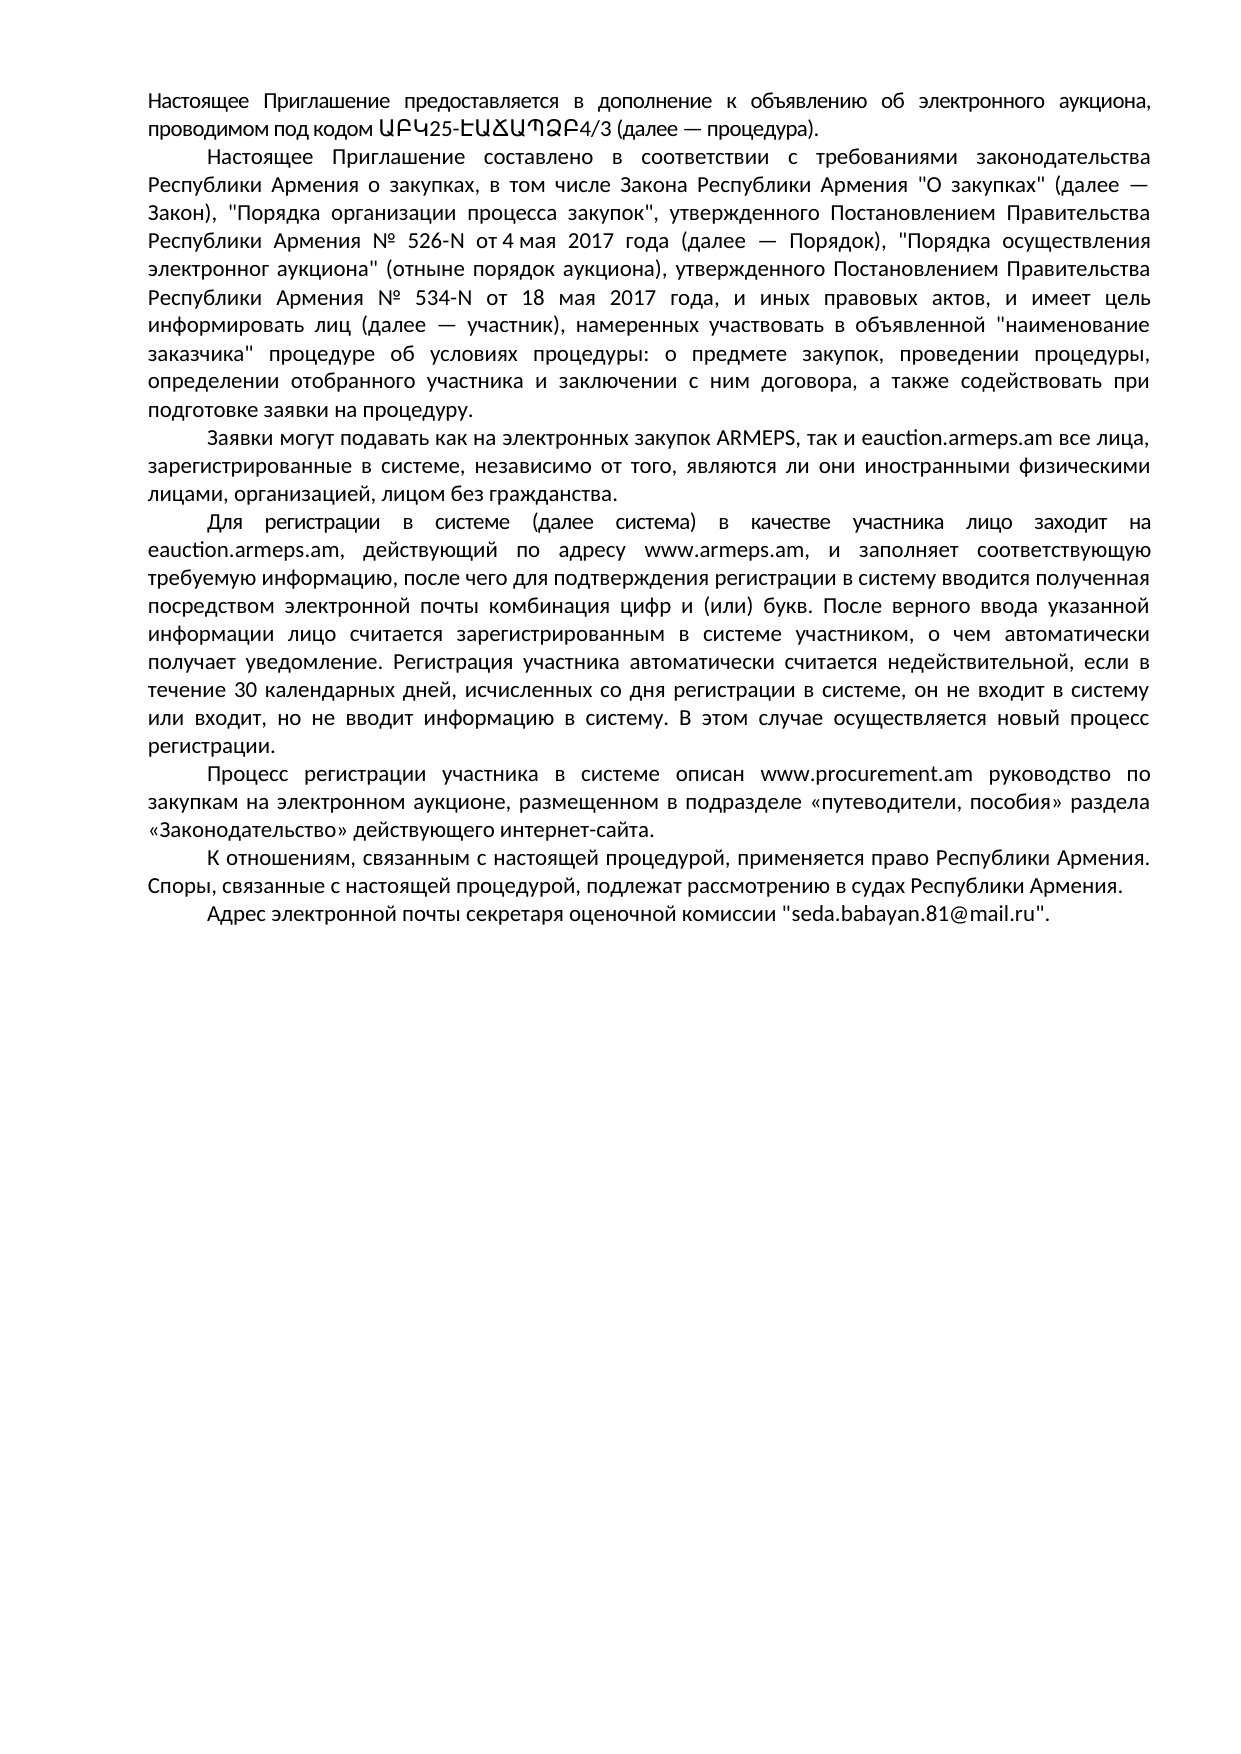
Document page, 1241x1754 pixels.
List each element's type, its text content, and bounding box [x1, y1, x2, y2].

text Заявки могут подавать как на электронных закупок ARMEPS, так и eauction.armeps.am все лица, зарегистрированные в системе, независимо от того, являются ли они иностранными физическими лицами, организацией, лицом без гражданства. [148, 423, 1152, 507]
text Настоящее Приглашение составлено в соответствии с требованиями законодательства Республики Армения о закупках, в том числе Закона Республики Армения "О закупках" (далее — Закон), "Порядка организации процесса закупок", утвержденного Постановлением Правительства Республики Армения № 526-N от 4 мая 2017 года (далее — Порядок), "Порядка осуществления электронног аукциона" (отныне порядок аукциона), утвержденного Постановлением Правительства Республики Армения № 534-N от 18 мая 2017 года, и иных правовых актов, и имеет цель информировать лиц (далее — участник), намеренных участвовать в объявленной "наименование заказчика" процедуре об условиях процедуры: о предмете закупок, проведении процедуры, определении отобранного участника и заключении с ним договора, а также содействовать при подготовке заявки на процедуру. [148, 142, 1152, 423]
text Для регистрации в системе (далее система) в качестве участника лицо заходит на eauction.armeps.am, действующий по адресу www.armeps.am, и заполняет соответствующую требуемую информацию, после чего для подтверждения регистрации в систему вводится полученная посредством электронной почты комбинация цифр и (или) букв. После верного ввода указанной информации лицо считается зарегистрированным в системе участником, о чем автоматически получает уведомление. Регистрация участника автоматически считается недействительной, если в течение 30 календарных дней, исчисленных со дня регистрации в системе, он не входит в систему или входит, но не вводит информацию в систему. В этом случае осуществляется новый процесс регистрации. [148, 507, 1152, 759]
text К отношениям, связанным с настоящей процедурой, применяется право Республики Армения. Споры, связанные с настоящей процедурой, подлежат рассмотрению в судах Республики Армения. [148, 843, 1152, 899]
text Настоящее Приглашение предоставляется в дополнение к объявлению об электронного аукциона, проводимом под кодом ԱԲԿ25-ԷԱՃԱՊՁԲ4/3 (далее — процедура). [148, 86, 1152, 142]
text Адрес электронной почты секретаря оценочной комиссии "seda.babayan.81@mail.ru". [148, 899, 1152, 927]
text Процесс регистрации участника в системе описан www.procurement.am руководство по закупкам на электронном аукционе, размещенном в подразделе «путеводители, пособия» раздела «Законодательство» действующего интернет-сайта. [148, 759, 1152, 843]
